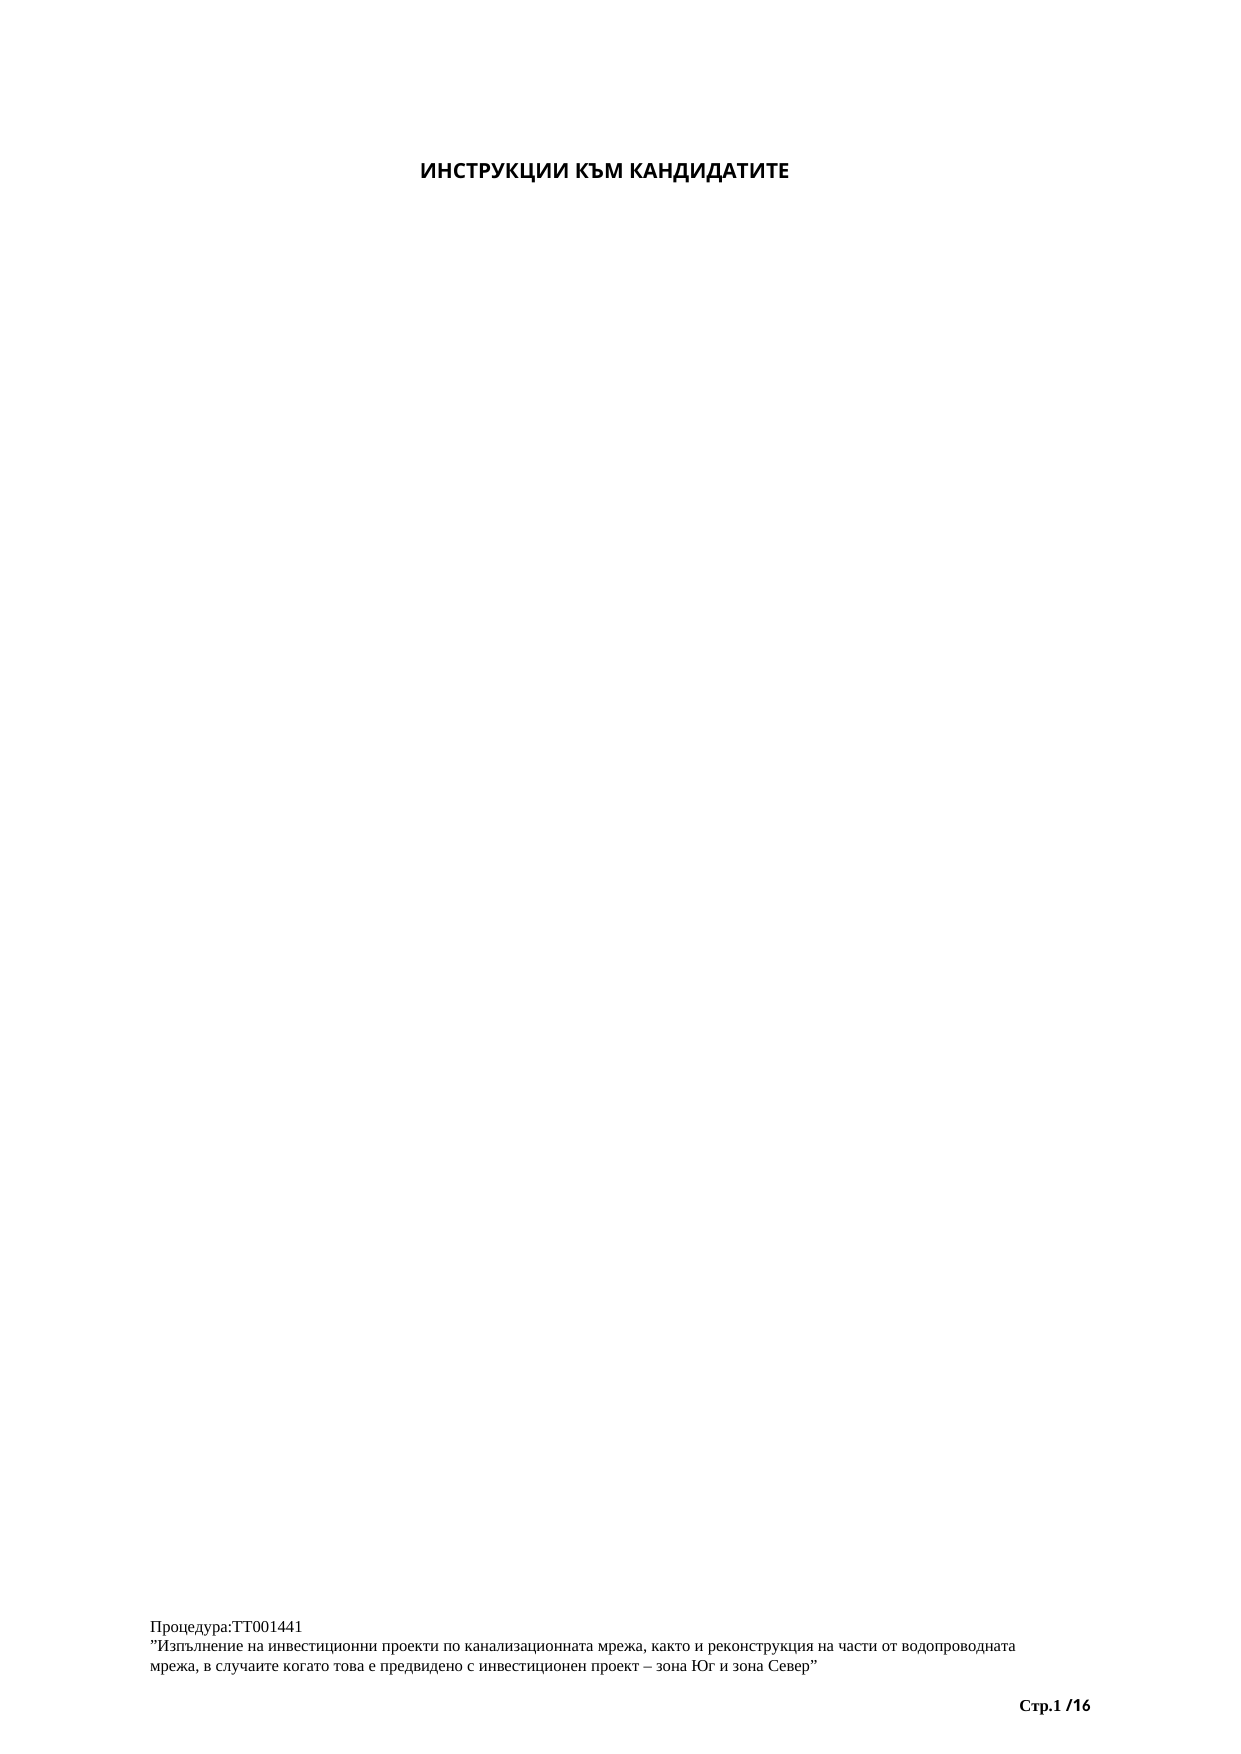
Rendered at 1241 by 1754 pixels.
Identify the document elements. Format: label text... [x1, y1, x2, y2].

subtitle ИНСТРУКЦИИ КЪМ КАНДИДАТИТЕ [150, 156, 1059, 185]
